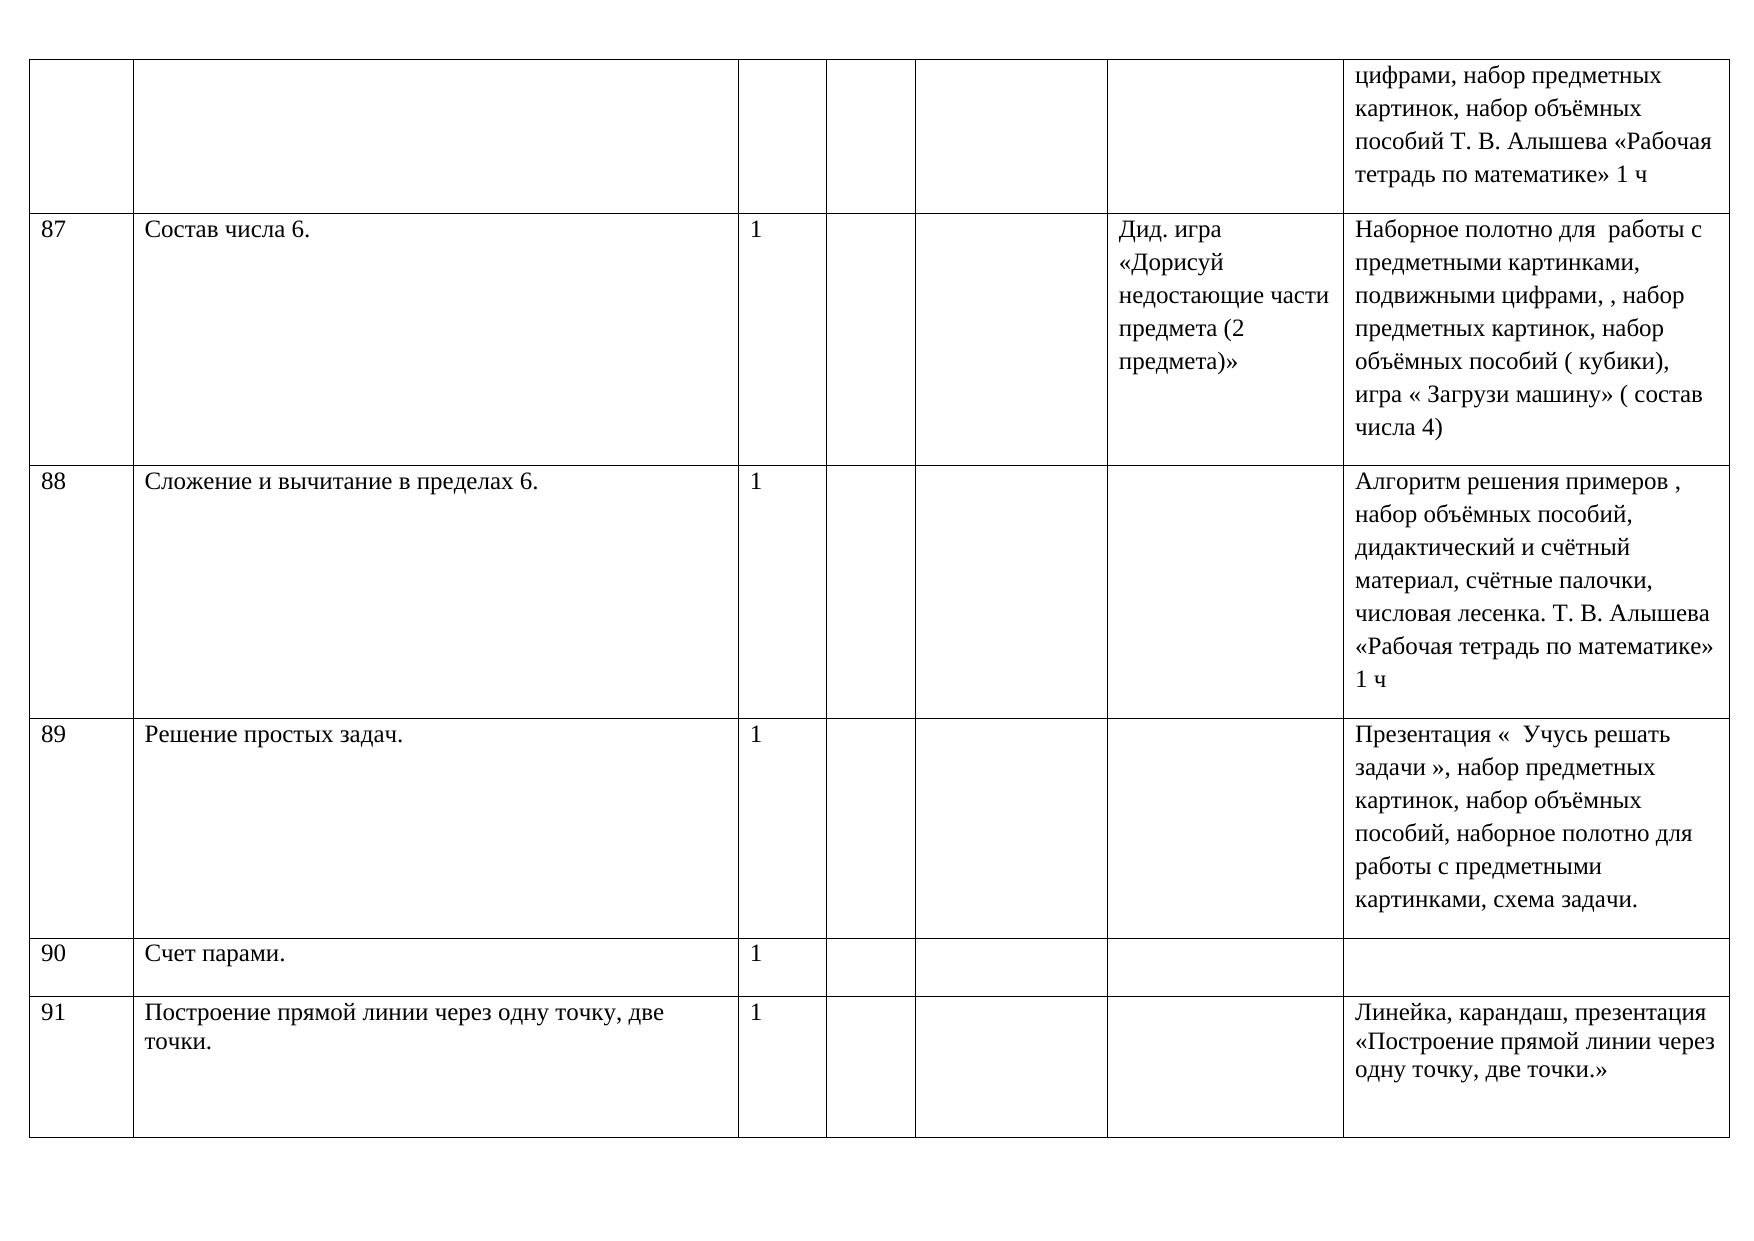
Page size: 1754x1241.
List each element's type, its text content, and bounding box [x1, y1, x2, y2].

table_cell [916, 997, 1107, 1137]
table_cell 89 [30, 719, 133, 937]
table_cell 1 [739, 997, 826, 1137]
table_cell [827, 214, 915, 465]
table_cell 1 [739, 939, 826, 996]
table_cell [916, 214, 1107, 465]
table_cell 88 [30, 466, 133, 718]
table_cell 90 [30, 939, 133, 996]
table_cell [1108, 719, 1343, 937]
table_cell [1108, 939, 1343, 996]
table_cell [827, 466, 915, 718]
table_cell Состав числа 6. [134, 214, 738, 465]
table_cell Построение прямой линии через одну точку, две точки. [134, 997, 738, 1137]
table_cell [916, 719, 1107, 937]
table_cell [827, 939, 915, 996]
table_cell Презентация « Учусь решать задачи », набор предметных картинок, набор объёмных пособий, наборное полотно для работы с предметными картинками, схема задачи. [1344, 719, 1729, 937]
table_cell [916, 60, 1107, 213]
table_cell Дид. игра «Дорисуй недостающие части предмета (2 предмета)» [1108, 214, 1343, 465]
table_cell [827, 997, 915, 1137]
table_cell [916, 466, 1107, 718]
table_cell 91 [30, 997, 133, 1137]
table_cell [1344, 60, 1729, 213]
table_cell Алгоритм решения примеров , набор объёмных пособий, дидактический и счётный материал, счётные палочки, числовая лесенка. Т. В. Алышева «Рабочая тетрадь по математике» 1 ч [1344, 466, 1729, 718]
table_cell Линейка, карандаш, презентация «Построение прямой линии через одну точку, две точки.» [1344, 997, 1729, 1137]
table_cell 86 [30, 60, 133, 213]
table_cell 1 [739, 719, 826, 937]
table_cell Счет парами. [134, 939, 738, 996]
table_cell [1108, 60, 1343, 213]
table_cell Решение простых задач. [134, 719, 738, 937]
table_cell 87 [30, 214, 133, 465]
table_cell [1108, 466, 1343, 718]
table_cell [916, 939, 1107, 996]
table_cell [827, 719, 915, 937]
table_cell [827, 60, 915, 213]
table_cell [1344, 939, 1729, 996]
table_cell Наборное полотно для работы с предметными картинками, подвижными цифрами, , набор предметных картинок, набор объёмных пособий ( кубики), игра « Загрузи машину» ( состав числа 4) [1344, 214, 1729, 465]
table_cell 1 [739, 466, 826, 718]
table_cell [1108, 997, 1343, 1137]
table_cell 1 [739, 214, 826, 465]
table_cell Сложение и вычитание в пределах 6. [134, 466, 738, 718]
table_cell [134, 60, 738, 213]
table_cell 1 [739, 60, 826, 213]
